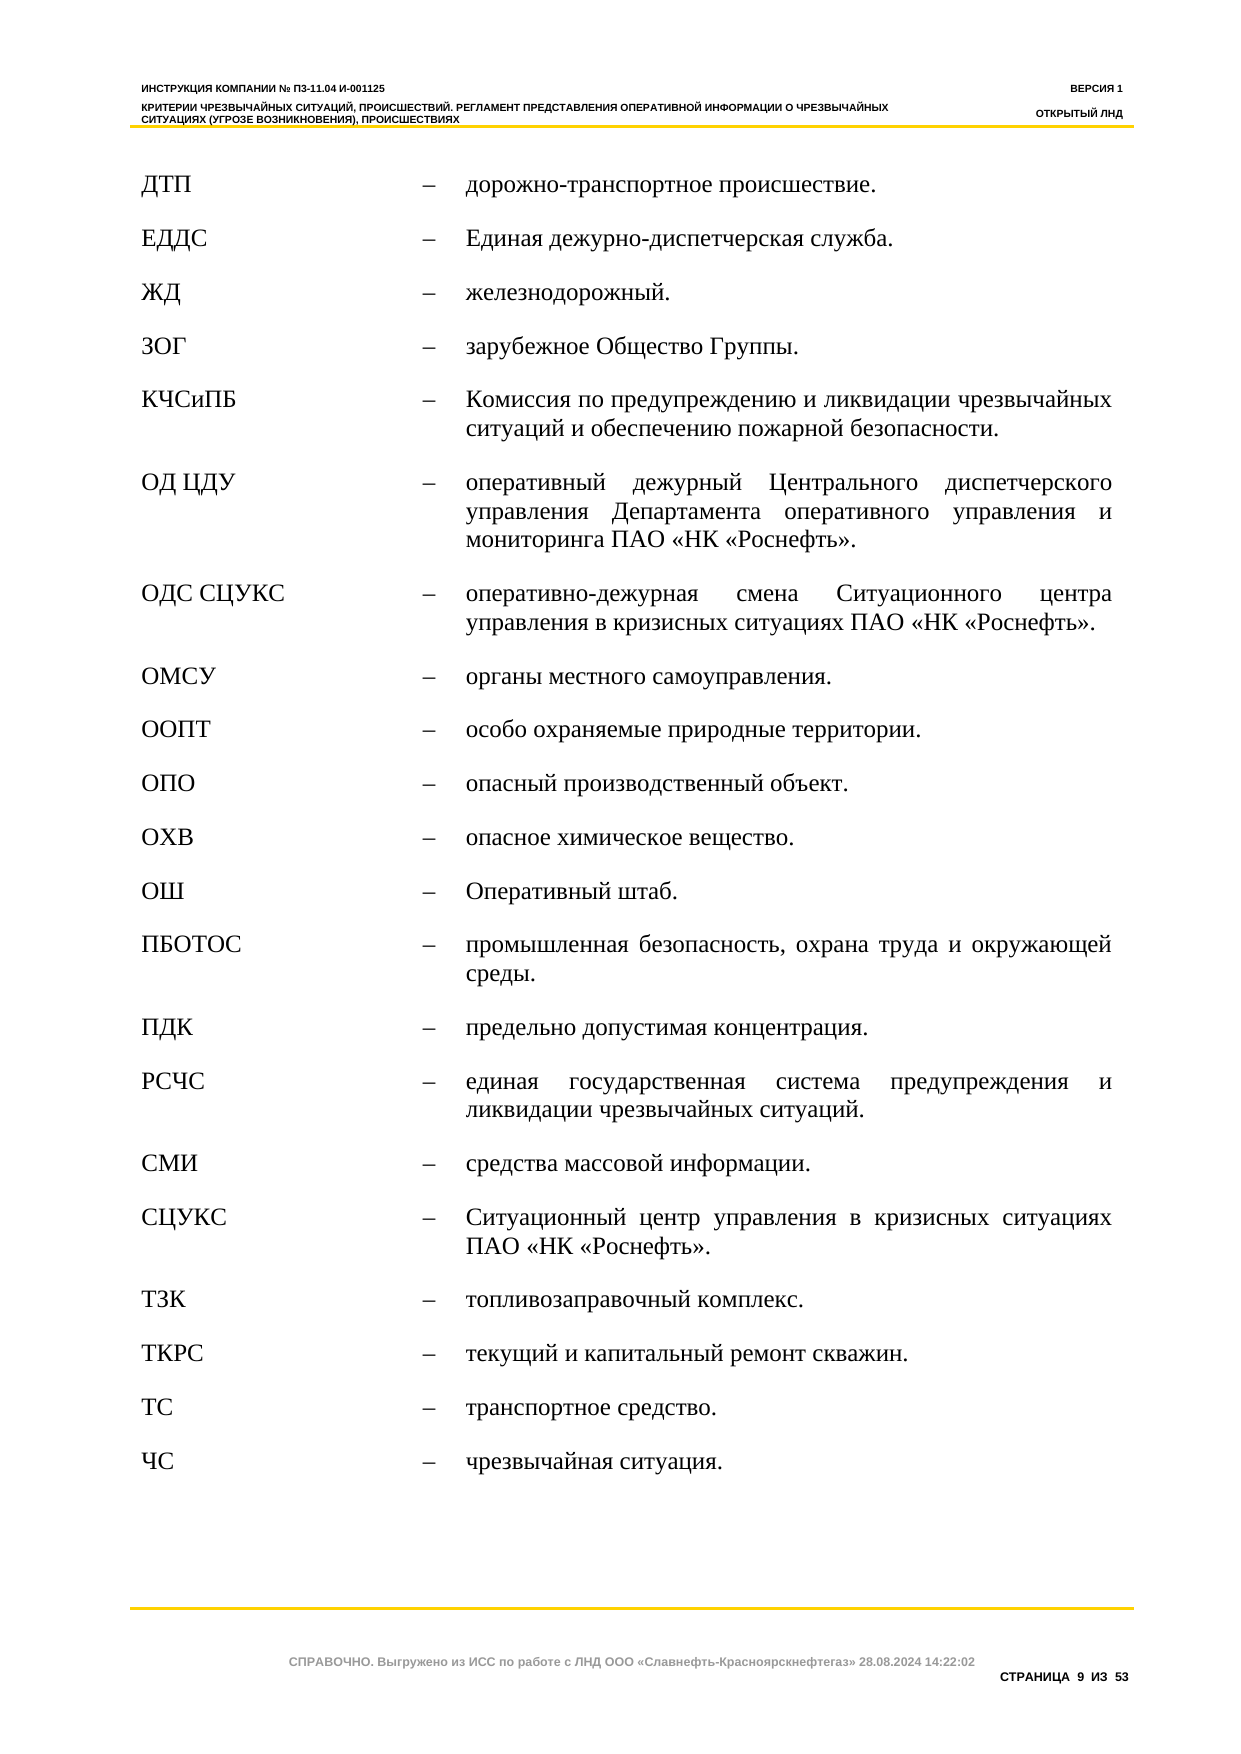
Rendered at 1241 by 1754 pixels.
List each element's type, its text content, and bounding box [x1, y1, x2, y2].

table_cell оперативно-дежурная смена Ситуационного центра управления в кризисных ситуациях ПАО «НК «Роснефть». [454, 566, 1124, 648]
table_cell РСЧС [130, 1053, 411, 1136]
table_cell – [411, 318, 454, 372]
table_cell – [411, 1272, 454, 1326]
table_cell особо охраняемые природные территории. [454, 702, 1124, 756]
table_cell – [411, 756, 454, 809]
table_cell – [411, 863, 454, 917]
table_cell единая государственная система предупреждения и ликвидации чрезвычайных ситуаций. [454, 1053, 1124, 1136]
table_cell дорожно-транспортное происшествие. [454, 157, 1124, 211]
table_cell Ситуационный центр управления в кризисных ситуациях ПАО «НК «Роснефть». [454, 1190, 1124, 1272]
table_cell – [411, 566, 454, 648]
table_cell ЕДДС [130, 211, 411, 264]
table_cell текущий и капитальный ремонт скважин. [454, 1326, 1124, 1379]
table_cell ЖД [130, 265, 411, 318]
table_cell чрезвычайная ситуация. [454, 1433, 1124, 1487]
table_cell – [411, 1380, 454, 1433]
table_cell – [411, 265, 454, 318]
table_cell ДТП [130, 157, 411, 211]
table_cell – [411, 648, 454, 702]
table_cell – [411, 211, 454, 264]
table_cell Оперативный штаб. [454, 863, 1124, 917]
table_cell топливозаправочный комплекс. [454, 1272, 1124, 1326]
table_cell ЗОГ [130, 318, 411, 372]
table_cell средства массовой информации. [454, 1136, 1124, 1189]
table_cell ТКРС [130, 1326, 411, 1379]
table_cell Комиссия по предупреждению и ликвидации чрезвычайных ситуаций и обеспечению пожарной безопасности. [454, 372, 1124, 454]
table_cell Единая дежурно-диспетчерская служба. [454, 211, 1124, 264]
table_cell органы местного самоуправления. [454, 648, 1124, 702]
table_cell опасный производственный объект. [454, 756, 1124, 809]
table_cell ОМСУ [130, 648, 411, 702]
table_cell ООПТ [130, 702, 411, 756]
table_cell ОШ [130, 863, 411, 917]
table_cell транспортное средство. [454, 1380, 1124, 1433]
table_cell – [411, 917, 454, 999]
table_cell железнодорожный. [454, 265, 1124, 318]
table_cell ОПО [130, 756, 411, 809]
table_cell – [411, 1326, 454, 1379]
table_cell предельно допустимая концентрация. [454, 1000, 1124, 1053]
table_cell – [411, 810, 454, 863]
table_cell – [411, 157, 454, 211]
table_cell СМИ [130, 1136, 411, 1189]
table_cell СЦУКС [130, 1190, 411, 1272]
table_cell – [411, 702, 454, 756]
table_cell ТЗК [130, 1272, 411, 1326]
table_cell ПДК [130, 1000, 411, 1053]
table_cell – [411, 455, 454, 566]
table_cell ОДС СЦУКС [130, 566, 411, 648]
table_cell зарубежное Общество Группы. [454, 318, 1124, 372]
table_cell промышленная безопасность, охрана труда и окружающей среды. [454, 917, 1124, 999]
table_cell ТС [130, 1380, 411, 1433]
table_cell – [411, 1190, 454, 1272]
table_cell – [411, 372, 454, 454]
table_cell КЧСиПБ [130, 372, 411, 454]
table_cell ОД ЦДУ [130, 455, 411, 566]
table_cell – [411, 1053, 454, 1136]
table_cell – [411, 1433, 454, 1487]
table_cell – [411, 1000, 454, 1053]
table_cell – [411, 1136, 454, 1189]
table_cell опасное химическое вещество. [454, 810, 1124, 863]
table_cell ОХВ [130, 810, 411, 863]
table_cell ЧС [130, 1433, 411, 1487]
table_cell ПБОТОС [130, 917, 411, 999]
table_cell оперативный дежурный Центрального диспетчерского управления Департамента оперативного управления и мониторинга ПАО «НК «Роснефть». [454, 455, 1124, 566]
